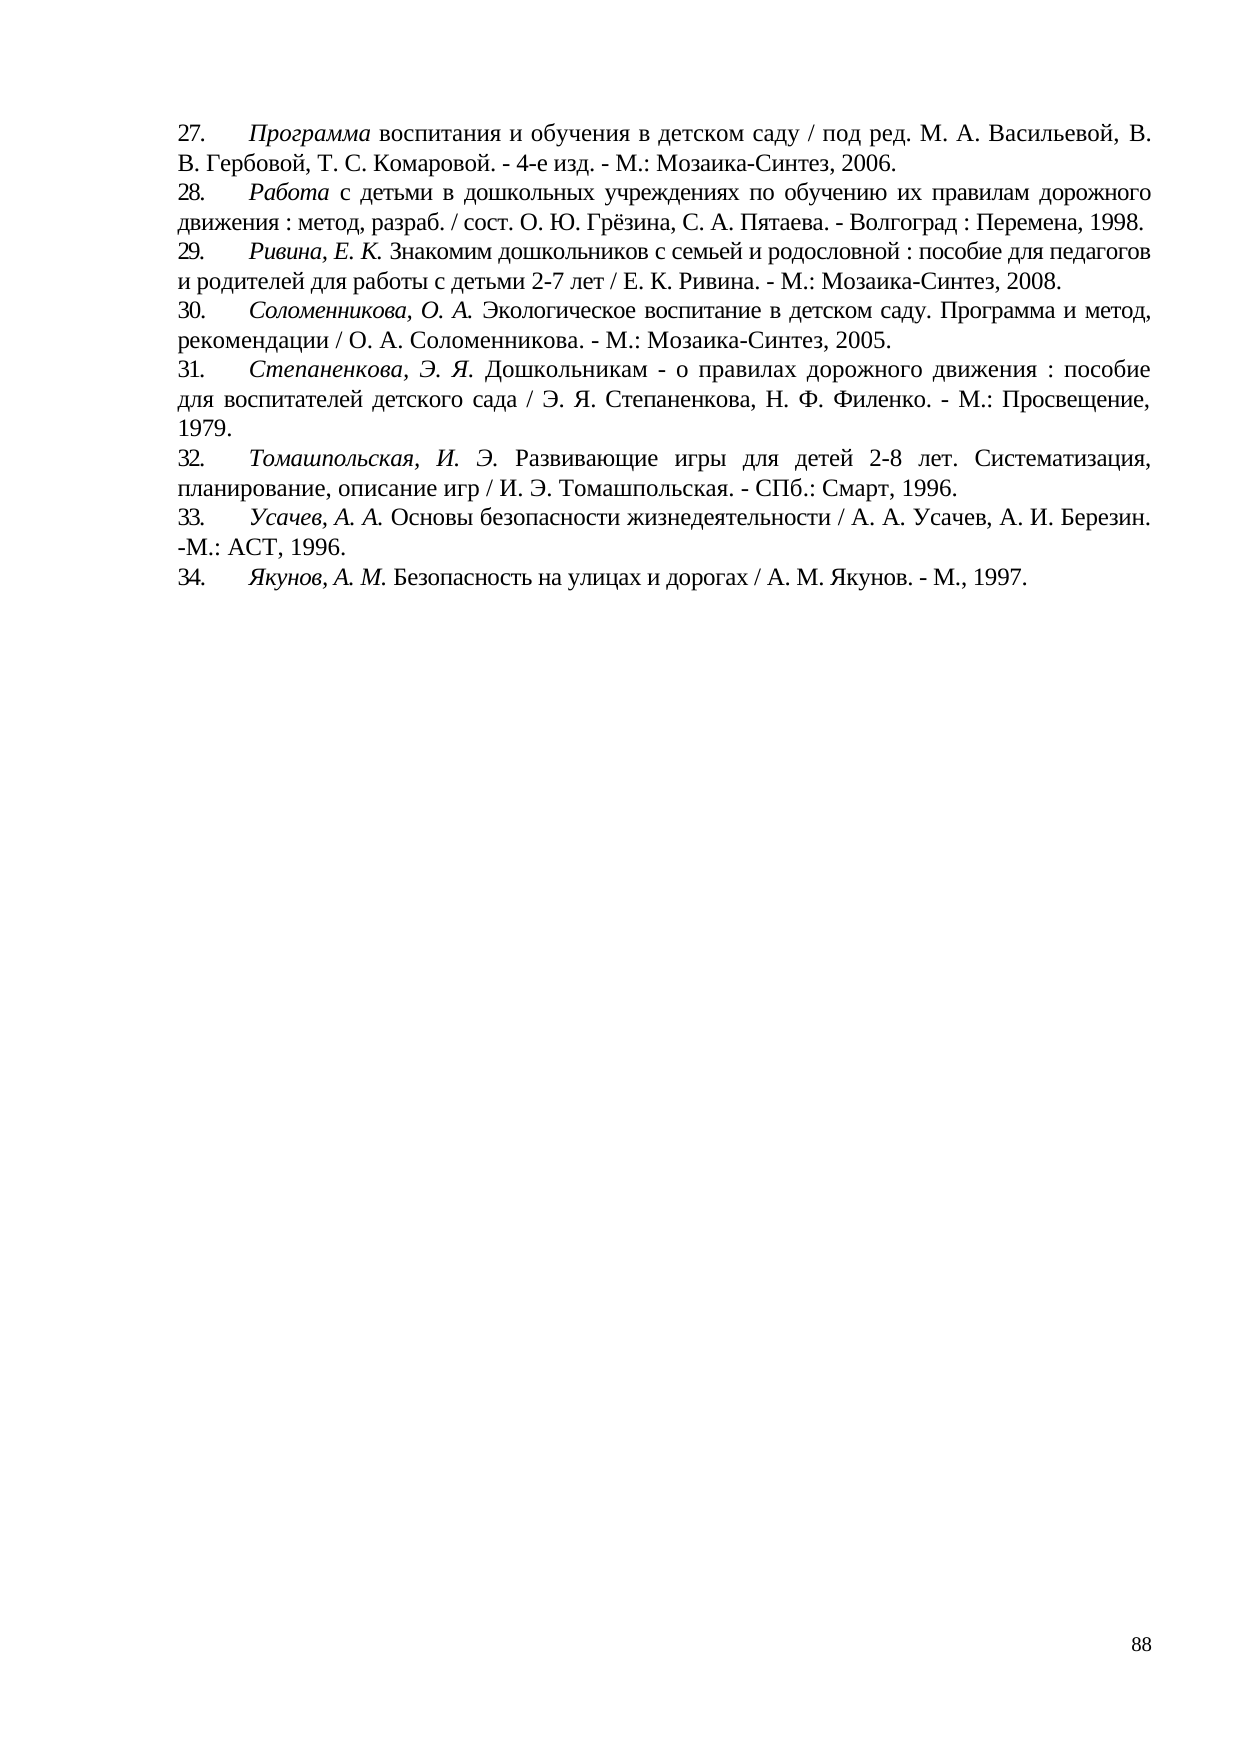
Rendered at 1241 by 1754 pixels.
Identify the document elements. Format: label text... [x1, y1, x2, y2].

list Соломенникова, О. А. Экологическое воспитание в детском саду. Программа и метод, рекомендации / О. А. Соломенникова. - М.: Мозаика-Синтез, 2005. [177, 295, 1152, 354]
list Степаненкова, Э. Я. Дошкольникам - о правилах дорожного движения : пособие для воспитателей детского сада / Э. Я. Степаненкова, Н. Ф. Филенко. - М.: Просвещение, 1979. [177, 354, 1152, 442]
list Ривина, Е. К. Знакомим дошкольников с семьей и родословной : пособие для педагогов и родителей для работы с детьми 2-7 лет / Е. К. Ривина. - М.: Мозаика-Синтез, 2008. [177, 236, 1152, 295]
list Программа воспитания и обучения в детском саду / под ред. М. А. Васильевой, В. В. Гербовой, Т. С. Комаровой. - 4-е изд. - М.: Мозаика-Синтез, 2006. [177, 118, 1152, 177]
list Работа с детьми в дошкольных учреждениях по обучению их правилам дорожного движения : метод, разраб. / сост. О. Ю. Грёзина, С. А. Пятаева. - Волгоград : Перемена, 1998. [177, 177, 1152, 236]
list Томашпольская, И. Э. Развивающие игры для детей 2-8 лет. Систематизация, планирование, описание игр / И. Э. Томашпольская. - СПб.: Смарт, 1996. [177, 443, 1152, 502]
list Якунов, А. М. Безопасность на улицах и дорогах / А. М. Якунов. - М., 1997. [177, 561, 1152, 591]
list Усачев, А. А. Основы безопасности жизнедеятельности / А. А. Усачев, А. И. Березин. -М.: ACT, 1996. [177, 502, 1152, 561]
